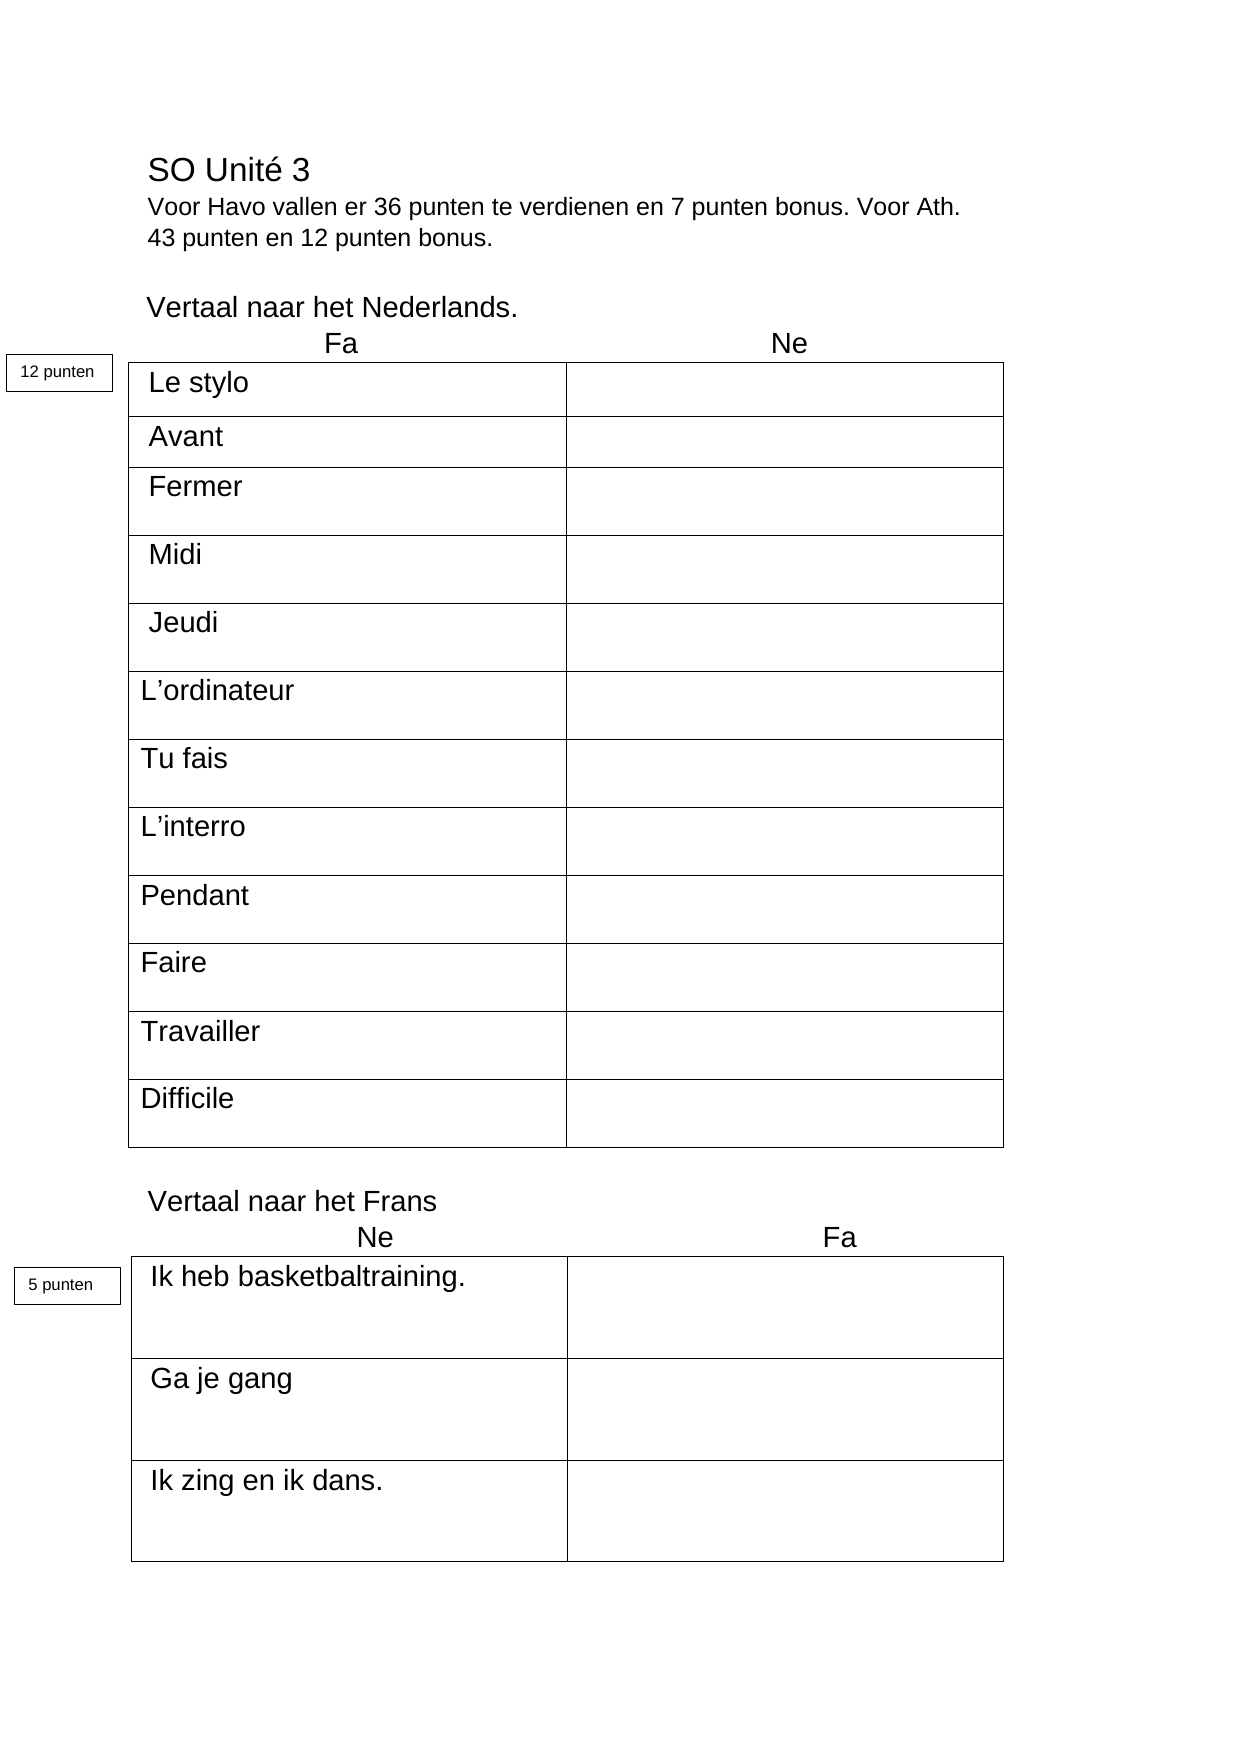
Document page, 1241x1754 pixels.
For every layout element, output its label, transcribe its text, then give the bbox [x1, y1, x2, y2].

text Vertaal naar het Nederlands. [146, 290, 992, 323]
table_cell Difficile [129, 1080, 566, 1147]
table_cell Tu fais [129, 740, 566, 807]
table_cell [567, 740, 1003, 807]
text Voor Havo vallen er 36 punten te verdienen en 7 punten bonus. Voor Ath. 43 punten en 12 punten bonus. [147, 191, 992, 251]
table_cell [567, 808, 1003, 875]
table_cell [567, 417, 1003, 467]
table_cell [567, 1080, 1003, 1147]
table_cell [567, 1012, 1003, 1079]
table_header Le stylo [129, 363, 566, 416]
text SO Unité 3 [147, 150, 992, 188]
table_cell [568, 1359, 1003, 1460]
table_cell Fermer [129, 468, 566, 534]
table_header [568, 1257, 1003, 1358]
table_cell [567, 536, 1003, 603]
table_cell Ik zing en ik dans. [132, 1461, 567, 1561]
table_cell [567, 876, 1003, 943]
text Vertaal naar het Frans [147, 1184, 992, 1217]
table_cell Faire [129, 944, 566, 1011]
table_cell [567, 468, 1003, 534]
table_header Ik heb basketbaltraining. [132, 1257, 567, 1358]
table_cell Avant [129, 417, 566, 467]
table_cell L’interro [129, 808, 566, 875]
table_cell Pendant [129, 876, 566, 943]
text Fa Ne [146, 326, 992, 359]
table_cell [567, 672, 1003, 739]
table_cell L’ordinateur [129, 672, 566, 739]
table_cell Ga je gang [132, 1359, 567, 1460]
table_cell [567, 944, 1003, 1011]
table_cell [567, 604, 1003, 671]
text Ne Fa [146, 1220, 992, 1254]
table_cell Jeudi [129, 604, 566, 671]
table_cell Midi [129, 536, 566, 603]
table_cell [568, 1461, 1003, 1561]
table_cell Travailler [129, 1012, 566, 1079]
table_header [567, 363, 1003, 416]
